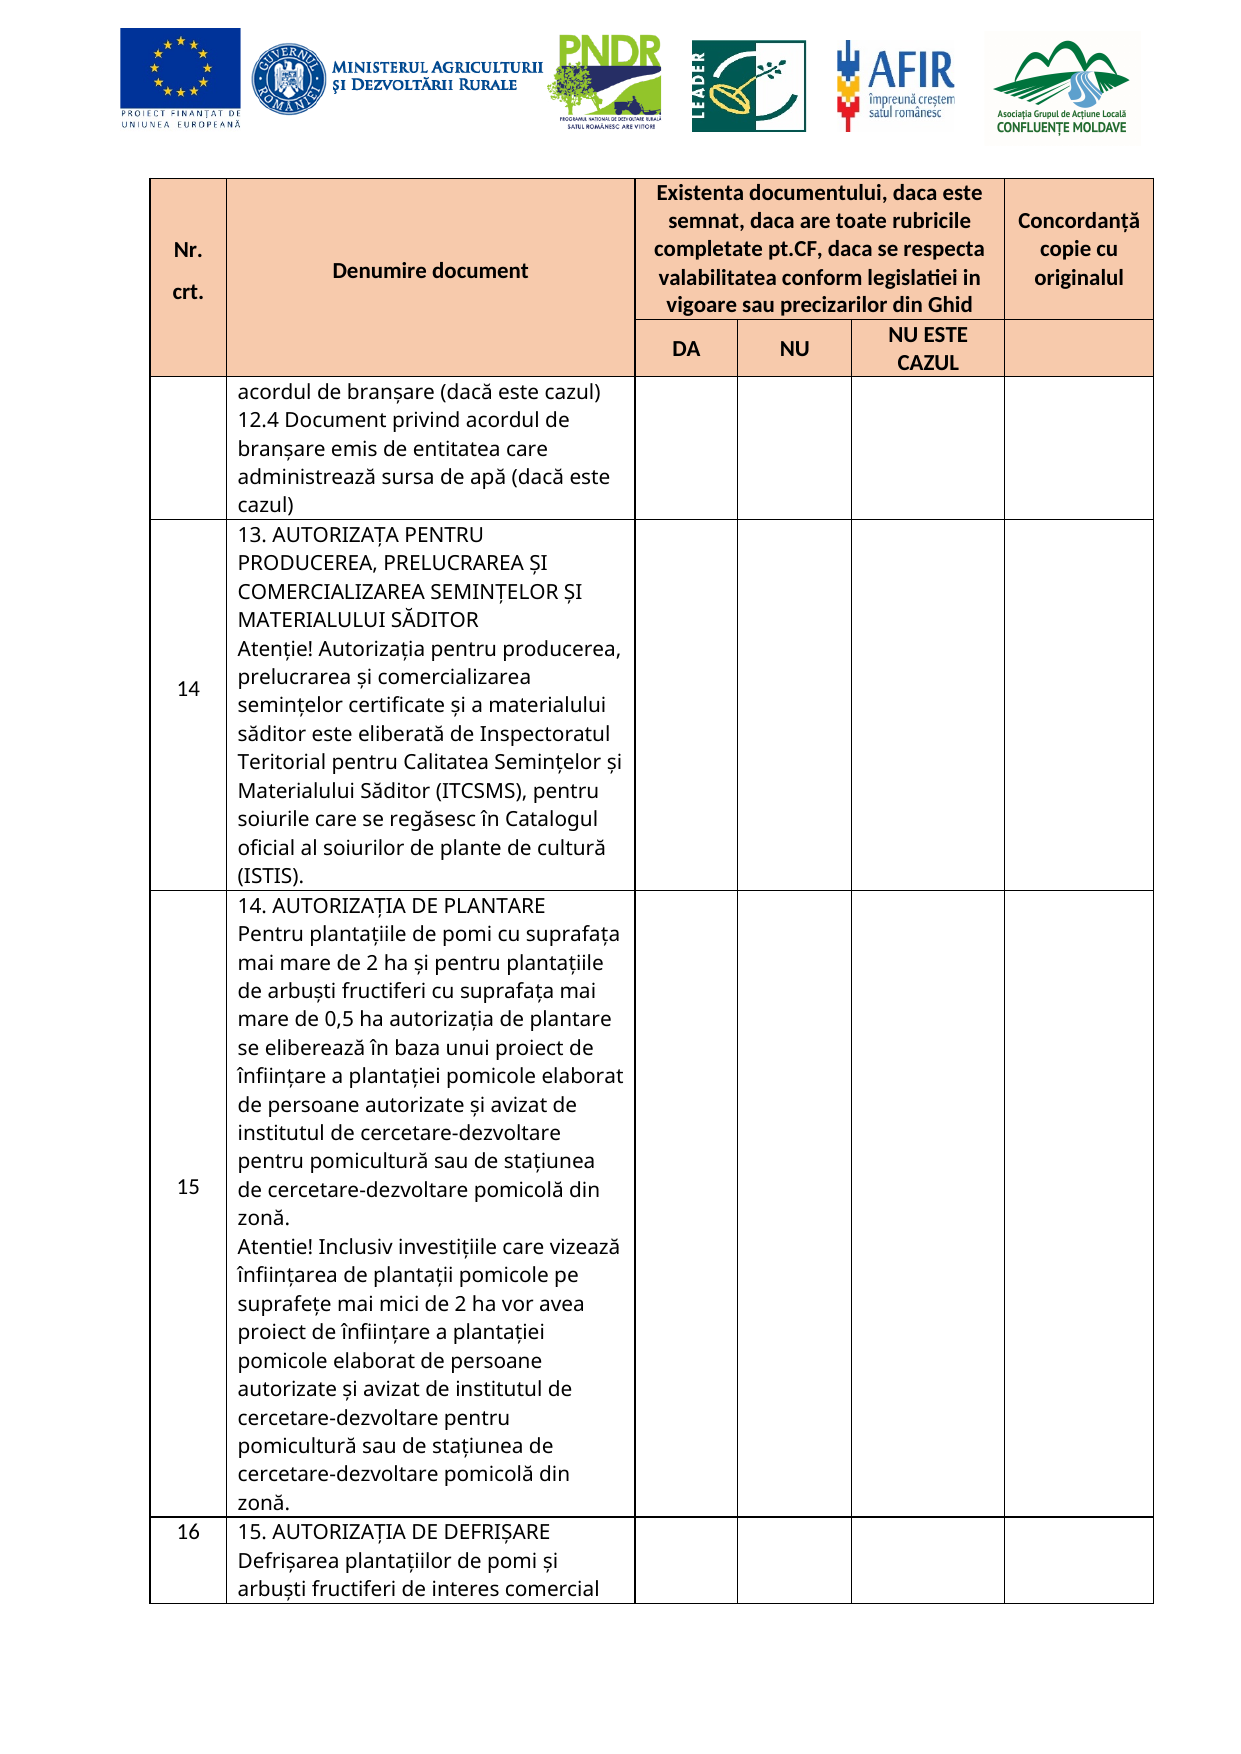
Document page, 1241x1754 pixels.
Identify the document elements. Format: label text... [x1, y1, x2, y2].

table_cell [738, 520, 851, 890]
table_header Concordanță copie cu originalul [1005, 179, 1153, 319]
table_cell [1005, 520, 1153, 890]
table_cell [852, 891, 1004, 1516]
table_cell [1005, 320, 1153, 376]
picture [120, 28, 662, 132]
table_cell 16 [151, 1518, 226, 1603]
table_header Existenta documentului, daca este semnat, daca are toate rubricile completate pt.CF, daca se respecta valabilitatea conform legislatiei in vigoare sau precizarilor din Ghid [636, 179, 1004, 319]
table_cell [852, 377, 1004, 519]
table_cell [852, 520, 1004, 890]
table_cell [636, 1518, 737, 1603]
table_cell 13 [151, 377, 226, 519]
table_cell [738, 377, 851, 519]
table_cell 14 [151, 520, 226, 890]
picture [984, 31, 1141, 146]
table_cell [738, 1518, 851, 1603]
table_cell [636, 377, 737, 519]
table_cell NU ESTE CAZUL [852, 320, 1004, 376]
table_cell [636, 891, 737, 1516]
table_header Denumire document [227, 179, 634, 376]
table_cell [636, 520, 737, 890]
table_cell [1005, 891, 1153, 1516]
table_cell [738, 891, 851, 1516]
table_cell 15 [151, 891, 226, 1516]
picture [692, 40, 807, 132]
table_cell DA [636, 320, 737, 376]
table_cell NU [738, 320, 851, 376]
table_cell [1005, 377, 1153, 519]
table_cell 13. AUTORIZAŢA PENTRU PRODUCEREA, PRELUCRAREA ŞI COMERCIALIZAREA SEMINŢELOR ŞI MATERIALULUI SĂDITOR Atenţie! Autorizaţia pentru producerea, prelucrarea şi comercializarea seminţelor certificate şi a materialului săditor este eliberată de Inspectoratul Teritorial pentru Calitatea Semințelor și Materialului Săditor (ITCSMS), pentru soiurile care se regăsesc în Catalogul oficial al soiurilor de plante de cultură (ISTIS). [227, 520, 634, 890]
table_header Nr. crt. [151, 179, 226, 376]
table_cell [852, 1518, 1004, 1603]
table_cell [1005, 1518, 1153, 1603]
table_cell 14. AUTORIZAŢIA DE PLANTARE Pentru plantaţiile de pomi cu suprafaţa mai mare de 2 ha şi pentru plantaţiile de arbuşti fructiferi cu suprafaţa mai mare de 0,5 ha autorizaţia de plantare se eliberează în baza unui proiect de înfiinţare a plantaţiei pomicole elaborat de persoane autorizate şi avizat de institutul de cercetare-dezvoltare pentru pomicultură sau de staţiunea de cercetare-dezvoltare pomicolă din zonă. Atentie! Inclusiv investițiile care vizează înființarea de plantații pomicole pe suprafețe mai mici de 2 ha vor avea proiect de înfiinţare a plantaţiei pomicole elaborat de persoane autorizate şi avizat de institutul de cercetare-dezvoltare pentru pomicultură sau de staţiunea de cercetare-dezvoltare pomicolă din zonă. [227, 891, 634, 1516]
picture [837, 40, 955, 132]
